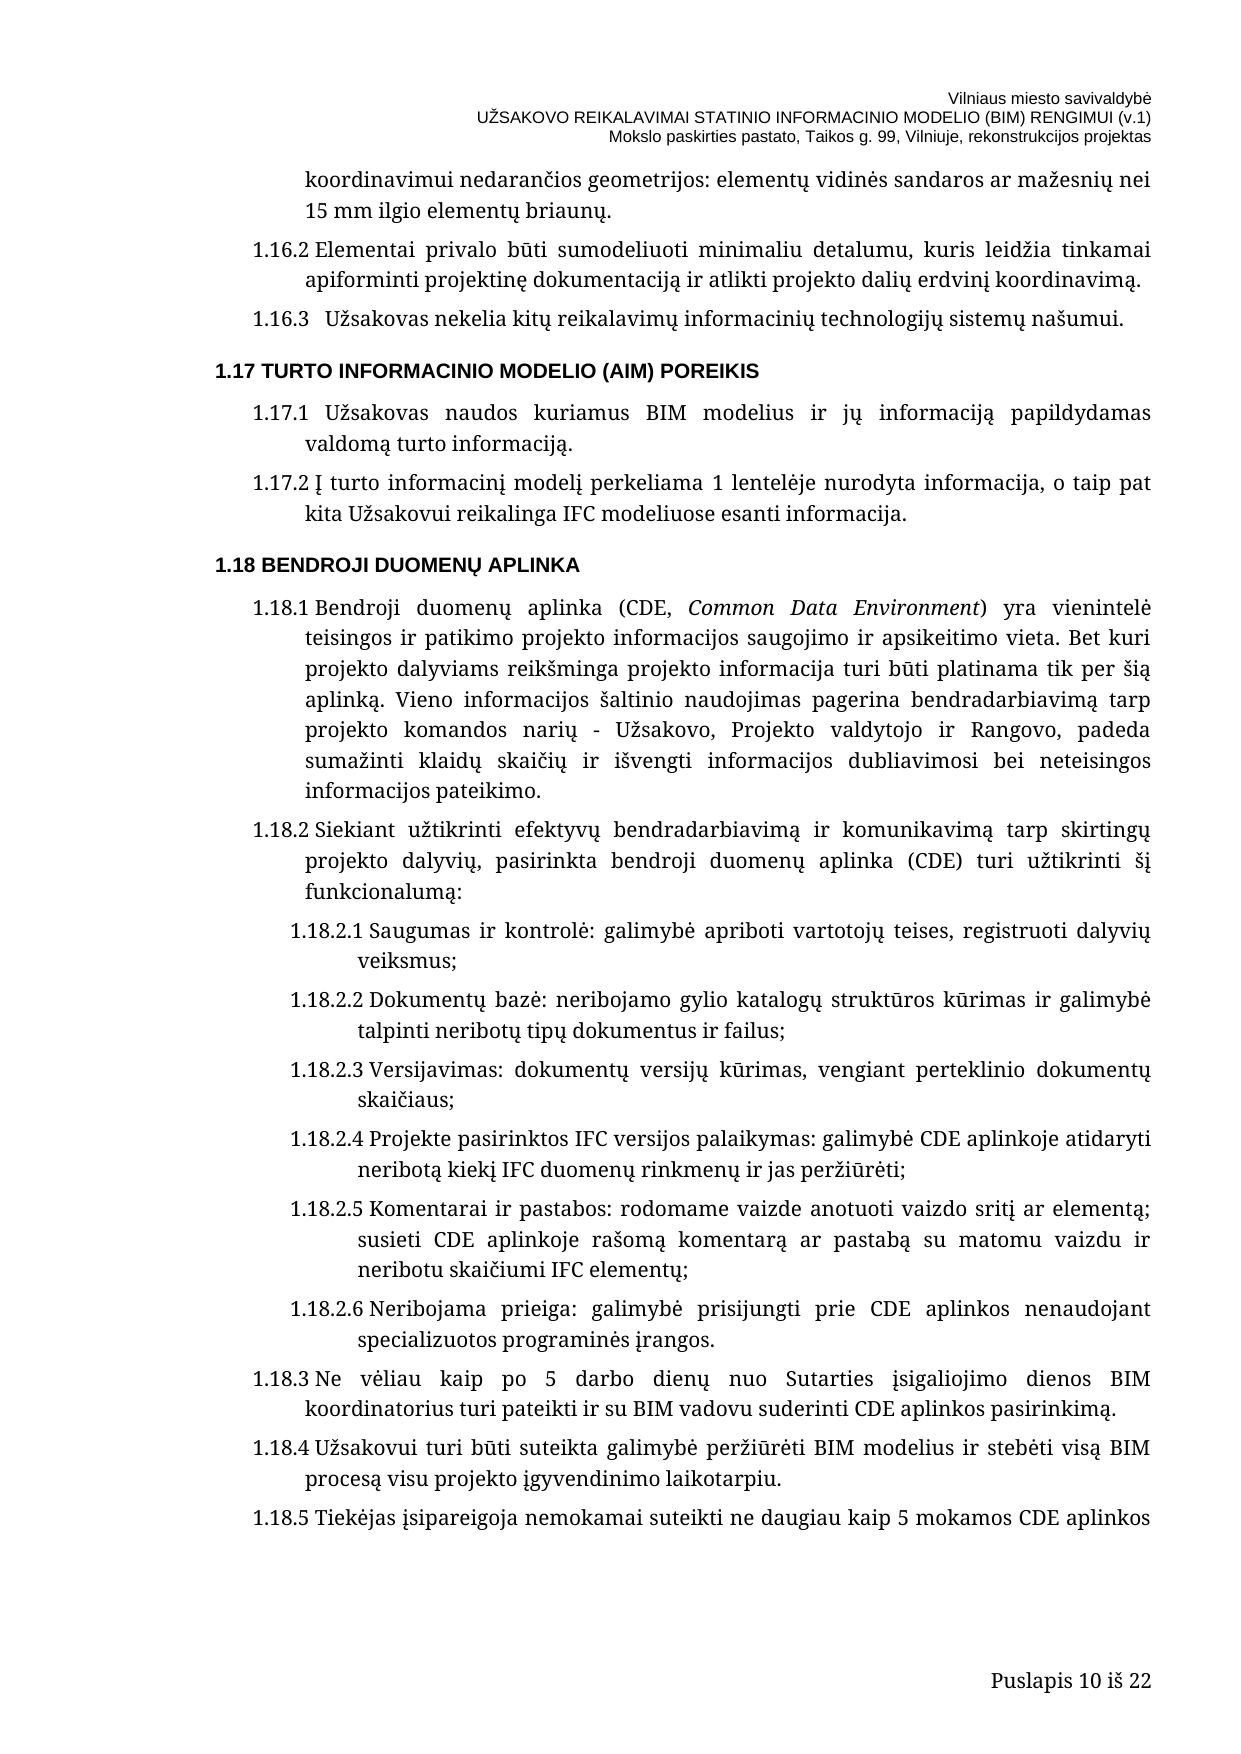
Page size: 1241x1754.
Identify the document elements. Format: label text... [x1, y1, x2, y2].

list Užsakovui turi būti suteikta galimybė peržiūrėti BIM modelius ir stebėti visą BIM procesą visu projekto įgyvendinimo laikotarpiu. [252, 1433, 1152, 1493]
subtitle Turto informacinio modelio (AIM) poreikis [215, 359, 1152, 383]
list Neribojama prieiga: galimybė prisijungti prie CDE aplinkos nenaudojant specializuotos programinės įrangos. [290, 1294, 1152, 1353]
list Saugumas ir kontrolė: galimybė apriboti vartotojų teises, registruoti dalyvių veiksmus; [290, 916, 1152, 975]
subtitle Bendroji duomenų aplinka [215, 553, 1152, 577]
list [252, 1503, 1152, 1532]
list Versijavimas: dokumentų versijų kūrimas, vengiant perteklinio dokumentų skaičiaus; [290, 1055, 1152, 1114]
list Bendroji duomenų aplinka (CDE, Common Data Environment) yra vienintelė teisingos ir patikimo projekto informacijos saugojimo ir apsikeitimo vieta. Bet kuri projekto dalyviams reikšminga projekto informacija turi būti platinama tik per šią aplinką. Vieno informacijos šaltinio naudojimas pagerina bendradarbiavimą tarp projekto komandos narių - Užsakovo, Projekto valdytojo ir Rangovo, padeda sumažinti klaidų skaičių ir išvengti informacijos dubliavimosi bei neteisingos informacijos pateikimo. [252, 593, 1152, 805]
list Projekte pasirinktos IFC versijos palaikymas: galimybė CDE aplinkoje atidaryti neribotą kiekį IFC duomenų rinkmenų ir jas peržiūrėti; [290, 1124, 1152, 1184]
list Ne vėliau kaip po 5 darbo dienų nuo Sutarties įsigaliojimo dienos BIM koordinatorius turi pateikti ir su BIM vadovu suderinti CDE aplinkos pasirinkimą. [252, 1364, 1152, 1423]
list Užsakovas nekelia kitų reikalavimų informacinių technologijų sistemų našumui. [252, 304, 1152, 333]
list Dokumentų bazė: neribojamo gylio katalogų struktūros kūrimas ir galimybė talpinti neribotų tipų dokumentus ir failus; [290, 985, 1152, 1044]
list Elementai privalo būti sumodeliuoti minimaliu detalumu, kuris leidžia tinkamai apiforminti projektinę dokumentaciją ir atlikti projekto dalių erdvinį koordinavimą. [252, 235, 1152, 294]
list Siekiant užtikrinti efektyvų bendradarbiavimą ir komunikavimą tarp skirtingų projekto dalyvių, pasirinkta bendroji duomenų aplinka (CDE) turi užtikrinti šį funkcionalumą: [252, 816, 1152, 905]
list Užsakovas naudos kuriamus BIM modelius ir jų informaciją papildydamas valdomą turto informaciją. [252, 398, 1152, 458]
list Komentarai ir pastabos: rodomame vaizde anotuoti vaizdo sritį ar elementą; susieti CDE aplinkoje rašomą komentarą ar pastabą su matomu vaizdu ir neribotu skaičiumi IFC elementų; [290, 1194, 1152, 1284]
list Į turto informacinį modelį perkeliama 1 lentelėje nurodyta informacija, o taip pat kita Užsakovui reikalinga IFC modeliuose esanti informacija. [252, 468, 1152, 527]
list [252, 165, 1152, 224]
